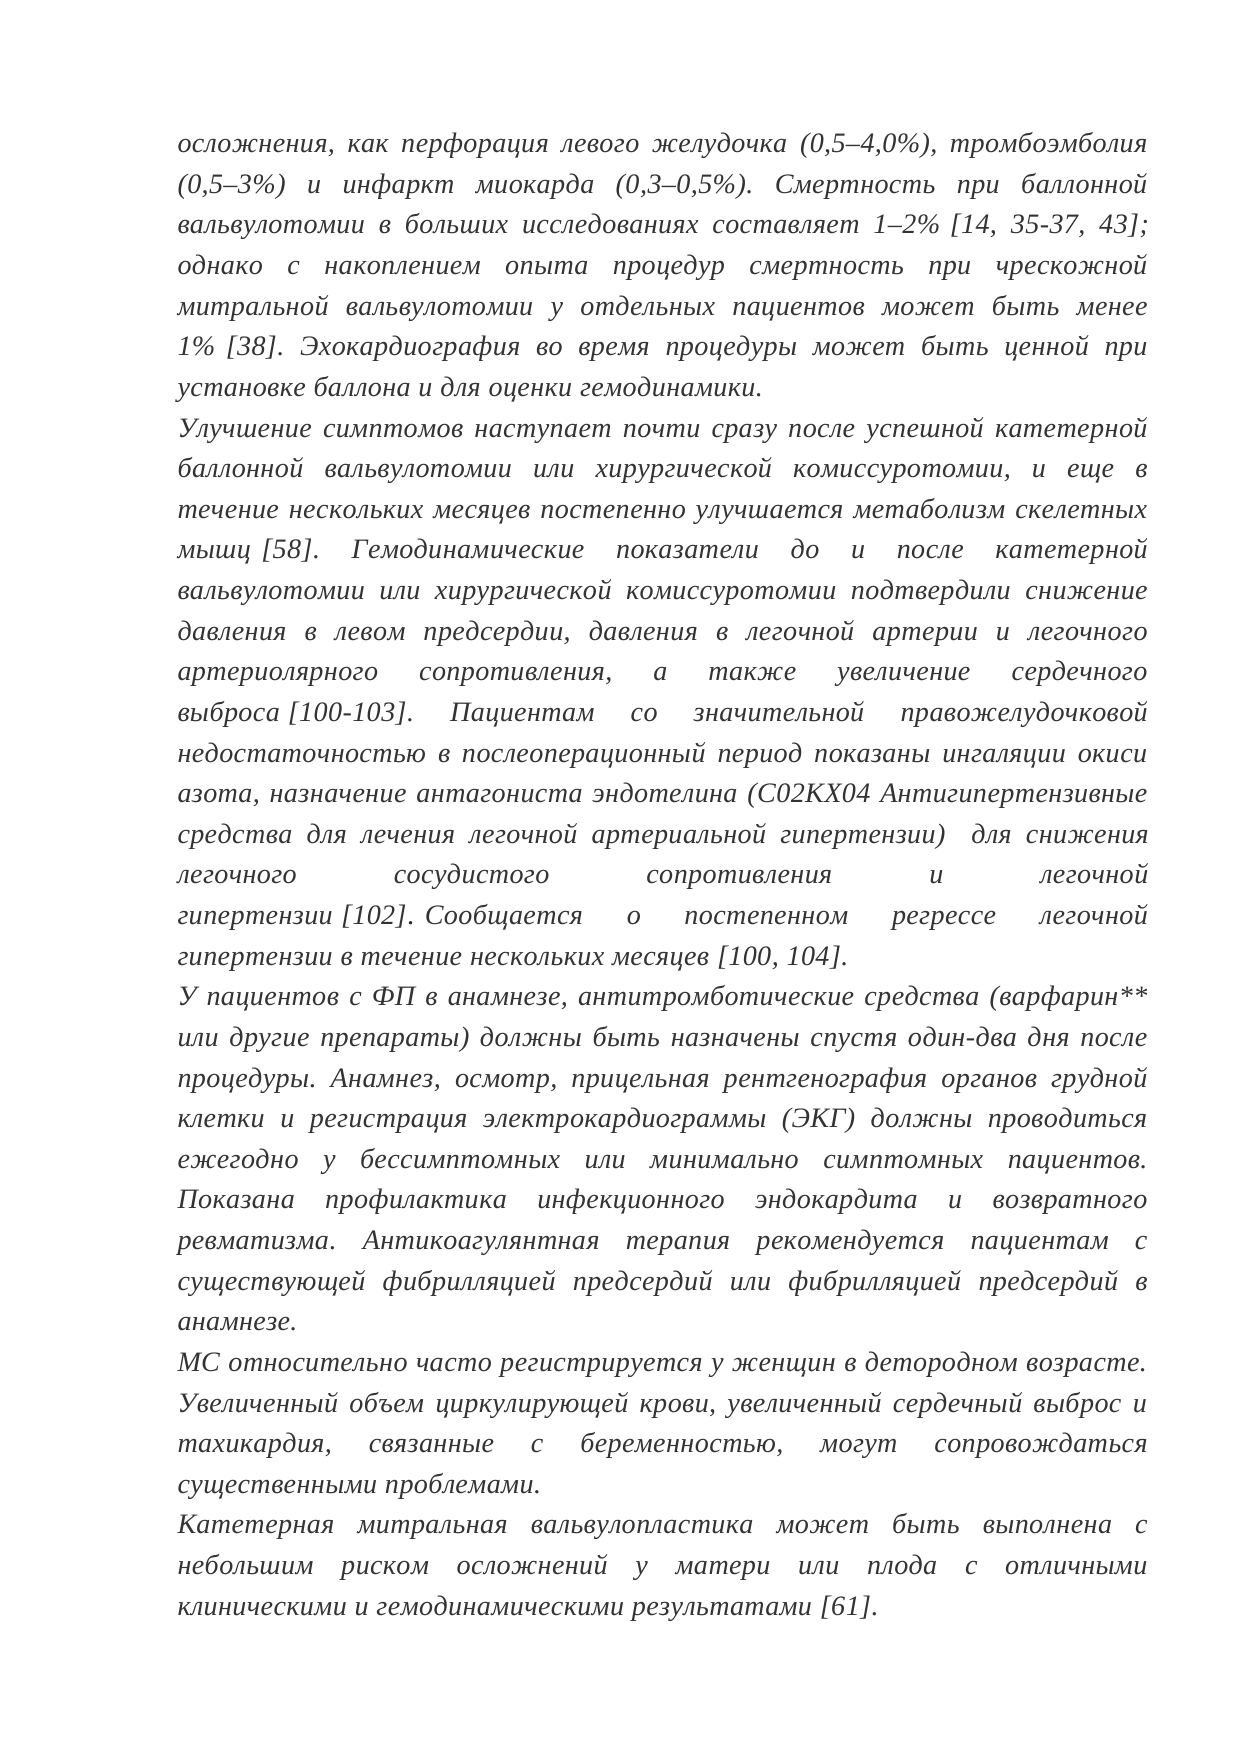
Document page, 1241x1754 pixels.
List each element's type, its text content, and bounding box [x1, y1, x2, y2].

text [177, 118, 1152, 402]
text У пациентов с ФП в анамнезе, антитромботические средства (варфарин** или другие препараты) должны быть назначены спустя один-два дня после процедуры. Анамнез, осмотр, прицельная рентгенография органов грудной клетки и регистрация электрокардиограммы (ЭКГ) должны проводиться ежегодно у бессимптомных или минимально симптомных пациентов. Показана профилактика инфекционного эндокардита и возвратного ревматизма. Антикоагулянтная терапия рекомендуется пациентам с существующей фибрилляцией предсердий или фибрилляцией предсердий в анамнезе. [177, 971, 1152, 1337]
text МС относительно часто регистрируется у женщин в детородном возрасте. Увеличенный объем циркулирующей крови, увеличенный сердечный выброс и тахикардия, связанные с беременностью, могут сопровождаться существенными проблемами. [177, 1337, 1152, 1499]
text Улучшение симптомов наступает почти сразу после успешной катетерной баллонной вальвулотомии или хирургической комиссуротомии, и еще в течение нескольких месяцев постепенно улучшается метаболизм скелетных мышц [58]. Гемодинамические показатели до и после катетерной вальвулотомии или хирургической комиссуротомии подтвердили снижение давления в левом предсердии, давления в легочной артерии и легочного артериолярного сопротивления, а также увеличение сердечного выброса [100-103]. Пациентам со значительной правожелудочковой недостаточностью в послеоперационный период показаны ингаляции окиси азота, назначение антагониста эндотелина (С02КХ04 Антигипертензивные средства для лечения легочной артериальной гипертензии) для снижения легочного сосудистого сопротивления и легочной гипертензии [102]. Сообщается о постепенном регрессе легочной гипертензии в течение нескольких месяцев [100, 104]. [177, 402, 1152, 971]
text Катетерная митральная вальвулопластика может быть выполнена с небольшим риском осложнений у матери или плода с отличными клиническими и гемодинамическими результатами [61]. [177, 1499, 1152, 1621]
